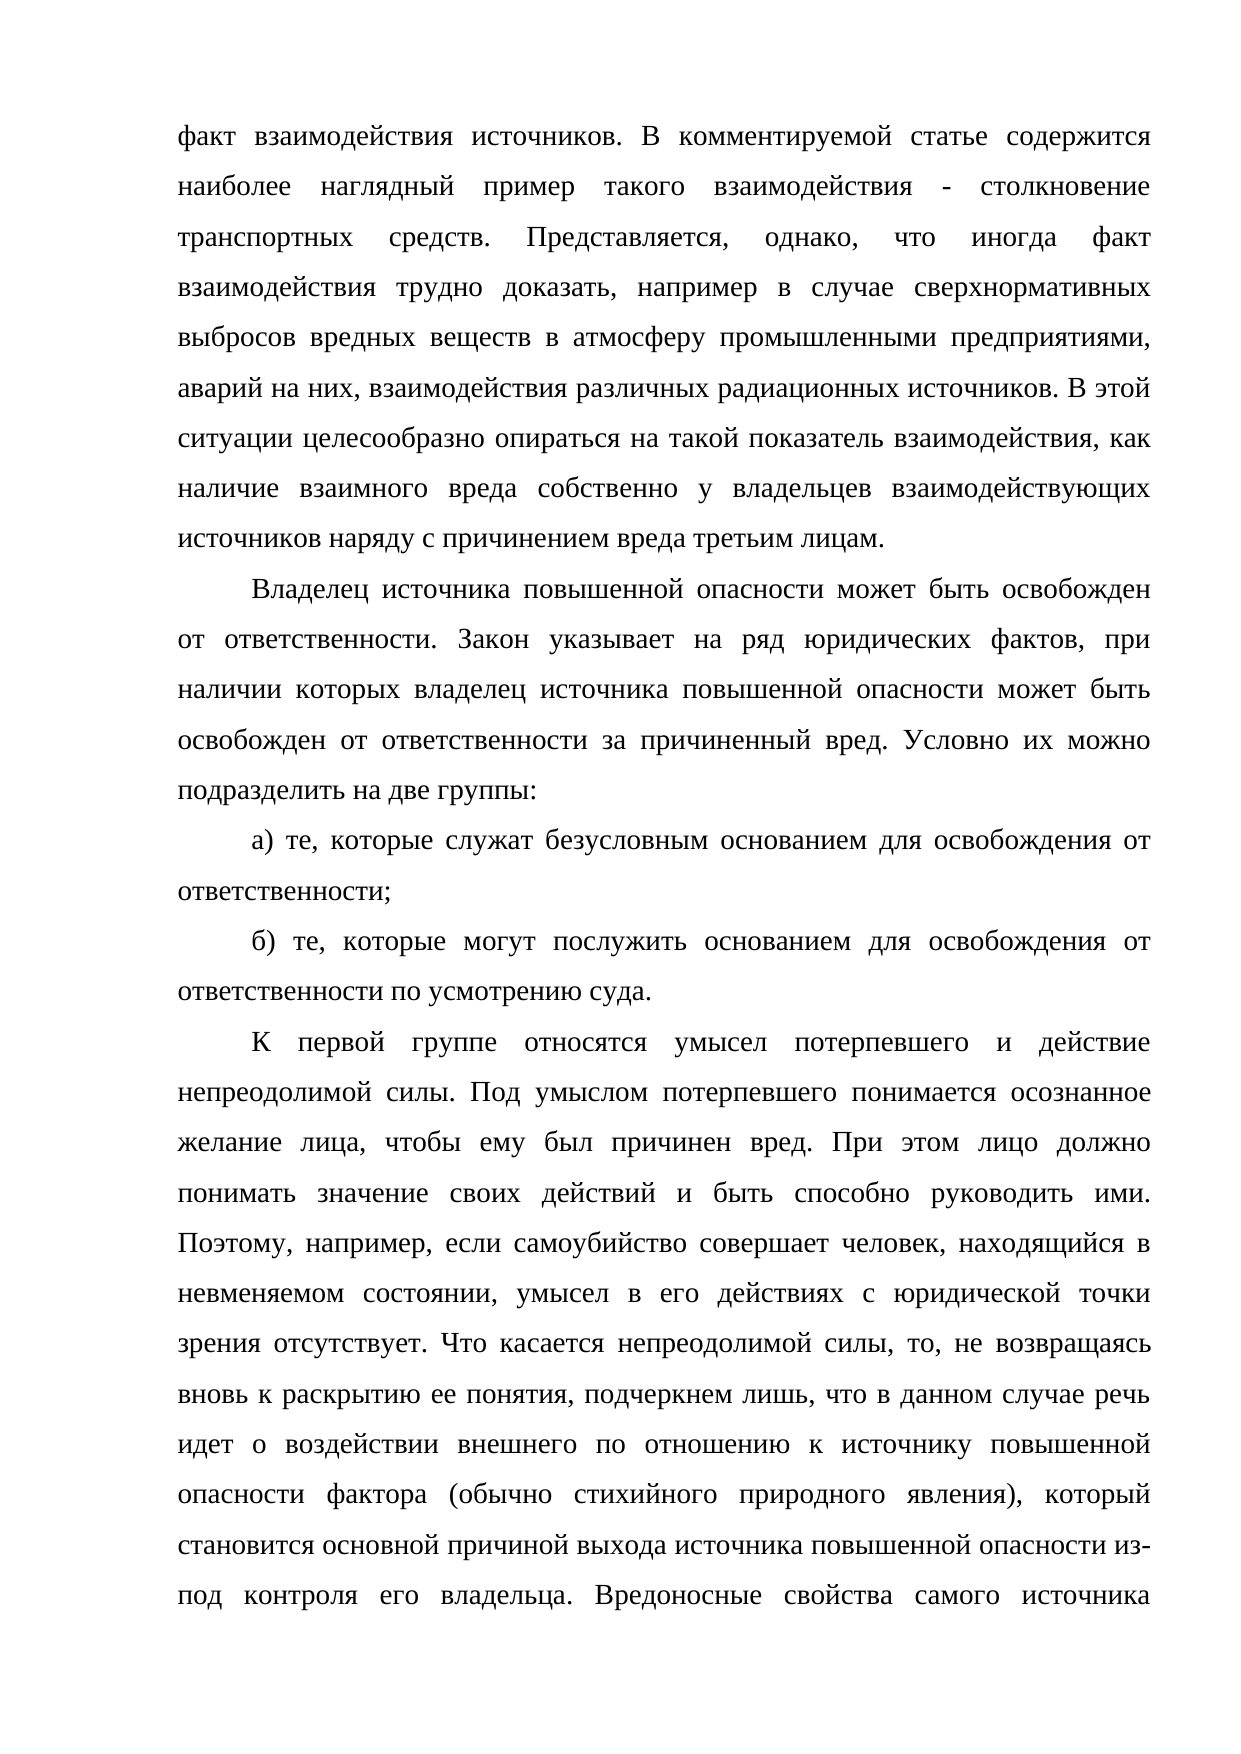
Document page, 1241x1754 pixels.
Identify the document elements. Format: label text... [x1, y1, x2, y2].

text а) те, которые служат безусловным основанием для освобождения от ответственности; [177, 822, 1152, 906]
text б) те, которые могут послужить основанием для освобождения от ответственности по усмотрению суда. [177, 923, 1152, 1007]
text Владелец источника повышенной опасности может быть освобожден от ответственности. Закон указывает на ряд юридических фактов, при наличии которых владелец источника повышенной опасности может быть освобожден от ответственности за причиненный вред. Условно их можно подразделить на две группы: [177, 571, 1152, 806]
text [177, 1024, 1152, 1611]
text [177, 118, 1152, 554]
